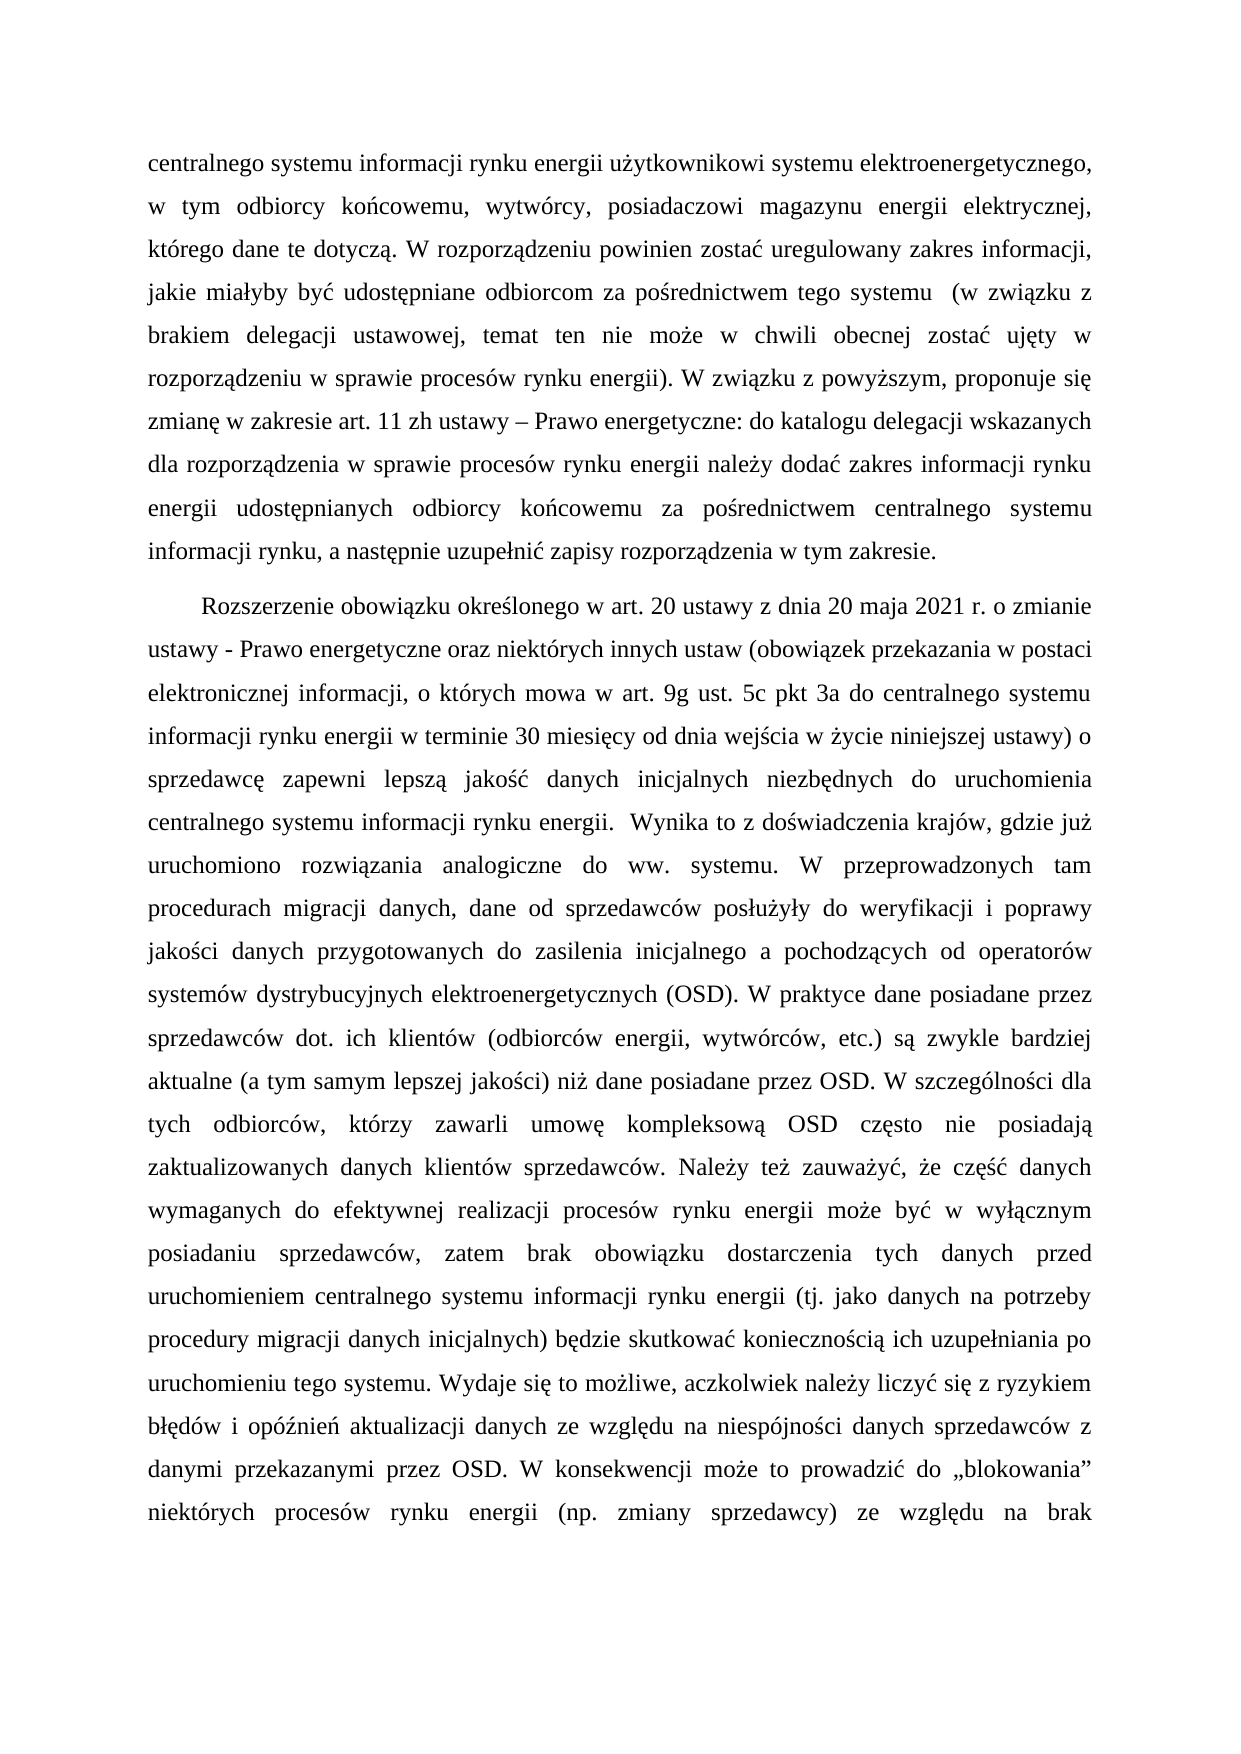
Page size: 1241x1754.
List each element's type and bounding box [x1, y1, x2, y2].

text [148, 591, 1093, 1526]
text [148, 148, 1093, 564]
